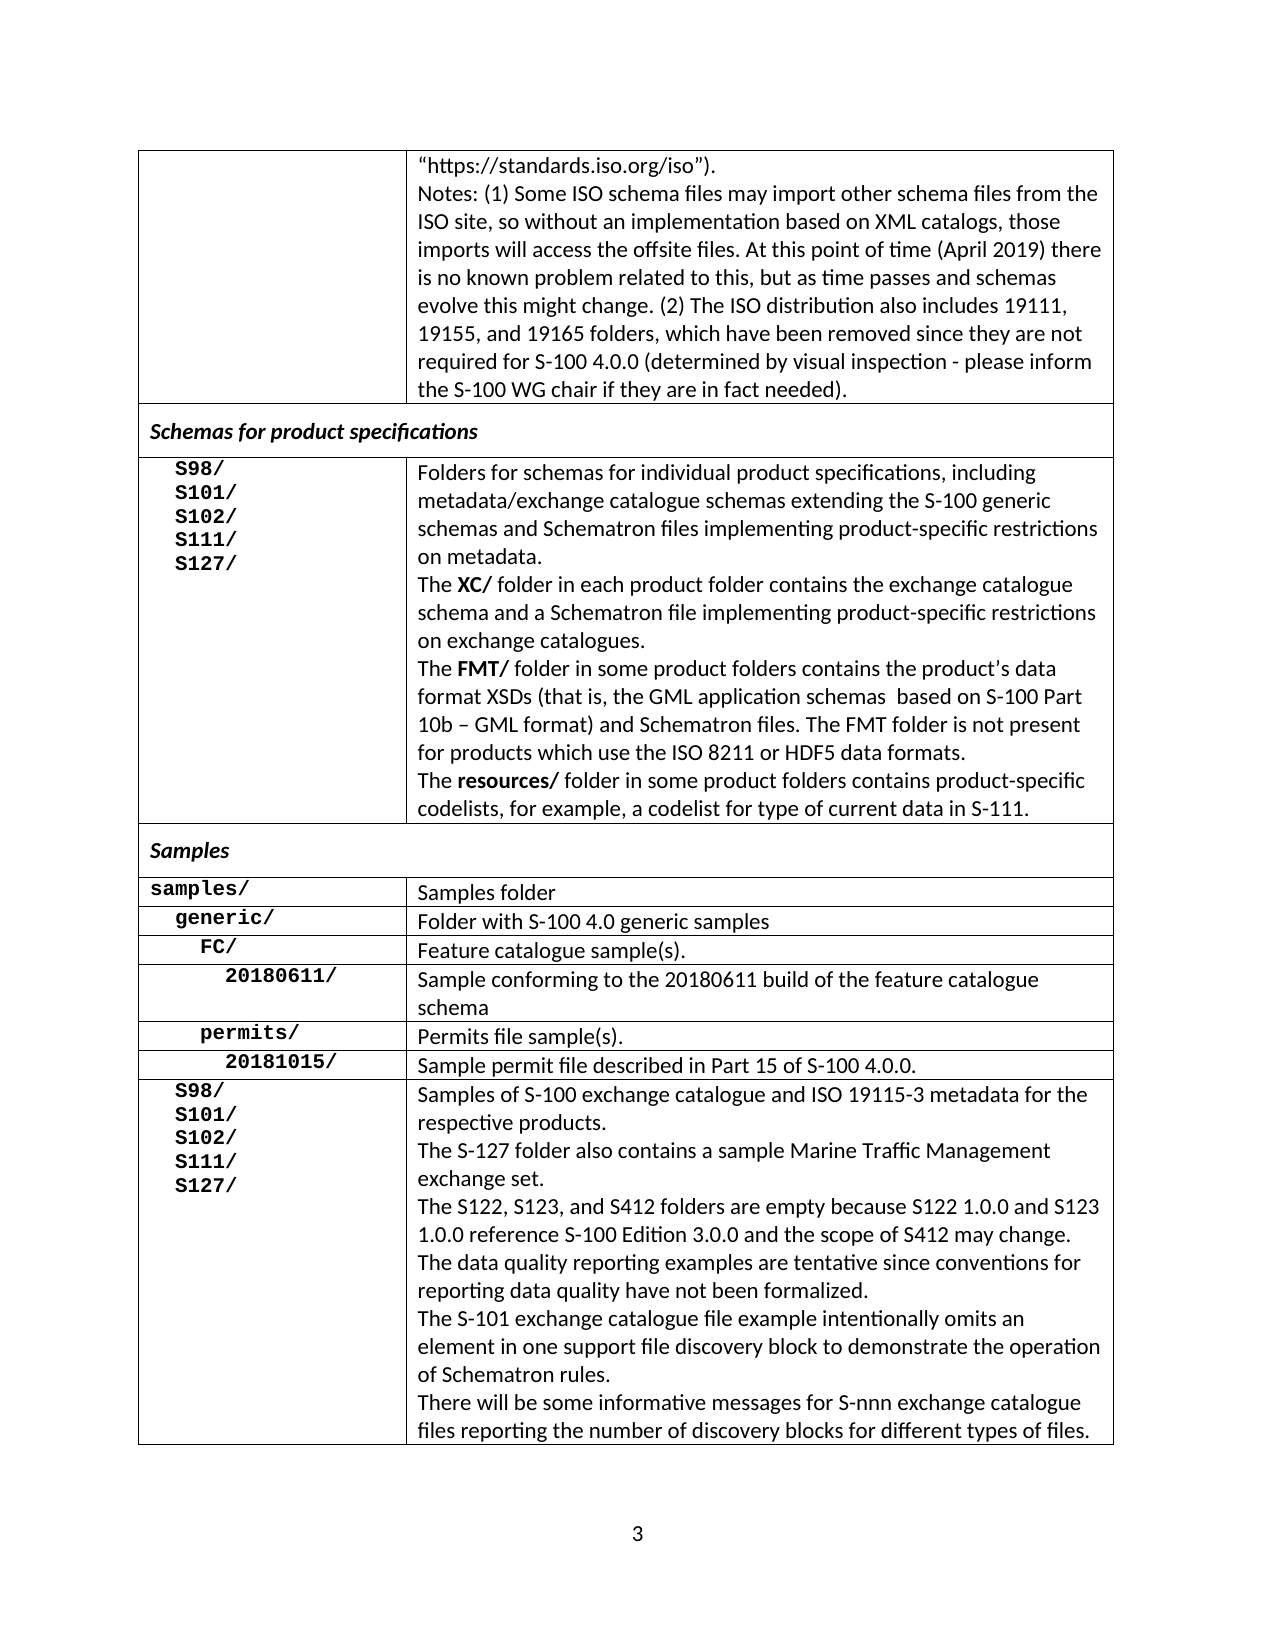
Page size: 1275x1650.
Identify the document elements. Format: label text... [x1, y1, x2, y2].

table_cell Schemas for product specifications [139, 404, 1113, 457]
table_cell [139, 151, 406, 403]
table_cell Samples [139, 824, 1113, 877]
table_cell Sample conforming to the 20180611 build of the feature catalogue schema [407, 965, 1113, 1021]
table_cell Feature catalogue sample(s). [407, 936, 1113, 964]
table_cell S98/ S101/ S102/ S111/ S127/ [139, 458, 406, 823]
table_cell 20181015/ [139, 1051, 406, 1079]
table_cell 20180611/ [139, 965, 406, 1021]
table_cell FC/ [139, 936, 406, 964]
table_cell Samples folder [407, 878, 1113, 906]
table_cell permits/ [139, 1022, 406, 1050]
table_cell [407, 151, 1113, 403]
table_cell Samples of S-100 exchange catalogue and ISO 19115-3 metadata for the respective products. The S-127 folder also contains a sample Marine Traffic Management exchange set. The S122, S123, and S412 folders are empty because S122 1.0.0 and S123 1.0.0 reference S-100 Edition 3.0.0 and the scope of S412 may change. The data quality reporting examples are tentative since conventions for reporting data quality have not been formalized. The S-101 exchange catalogue file example intentionally omits an element in one support file discovery block to demonstrate the operation of Schematron rules. There will be some informative messages for S-nnn exchange catalogue files reporting the number of discovery blocks for different types of files. [407, 1080, 1113, 1444]
table_cell Sample permit file described in Part 15 of S-100 4.0.0. [407, 1051, 1113, 1079]
table_cell Folder with S-100 4.0 generic samples [407, 907, 1113, 935]
table_cell Permits file sample(s). [407, 1022, 1113, 1050]
table_cell Folders for schemas for individual product specifications, including metadata/exchange catalogue schemas extending the S-100 generic schemas and Schematron files implementing product-specific restrictions on metadata. The XC/ folder in each product folder contains the exchange catalogue schema and a Schematron file implementing product-specific restrictions on exchange catalogues. The FMT/ folder in some product folders contains the product’s data format XSDs (that is, the GML application schemas based on S-100 Part 10b – GML format) and Schematron files. The FMT folder is not present for products which use the ISO 8211 or HDF5 data formats. The resources/ folder in some product folders contains product-specific codelists, for example, a codelist for type of current data in S-111. [407, 458, 1113, 823]
table_cell generic/ [139, 907, 406, 935]
table_cell samples/ [139, 878, 406, 906]
table_cell S98/ S101/ S102/ S111/ S127/ [139, 1080, 406, 1444]
